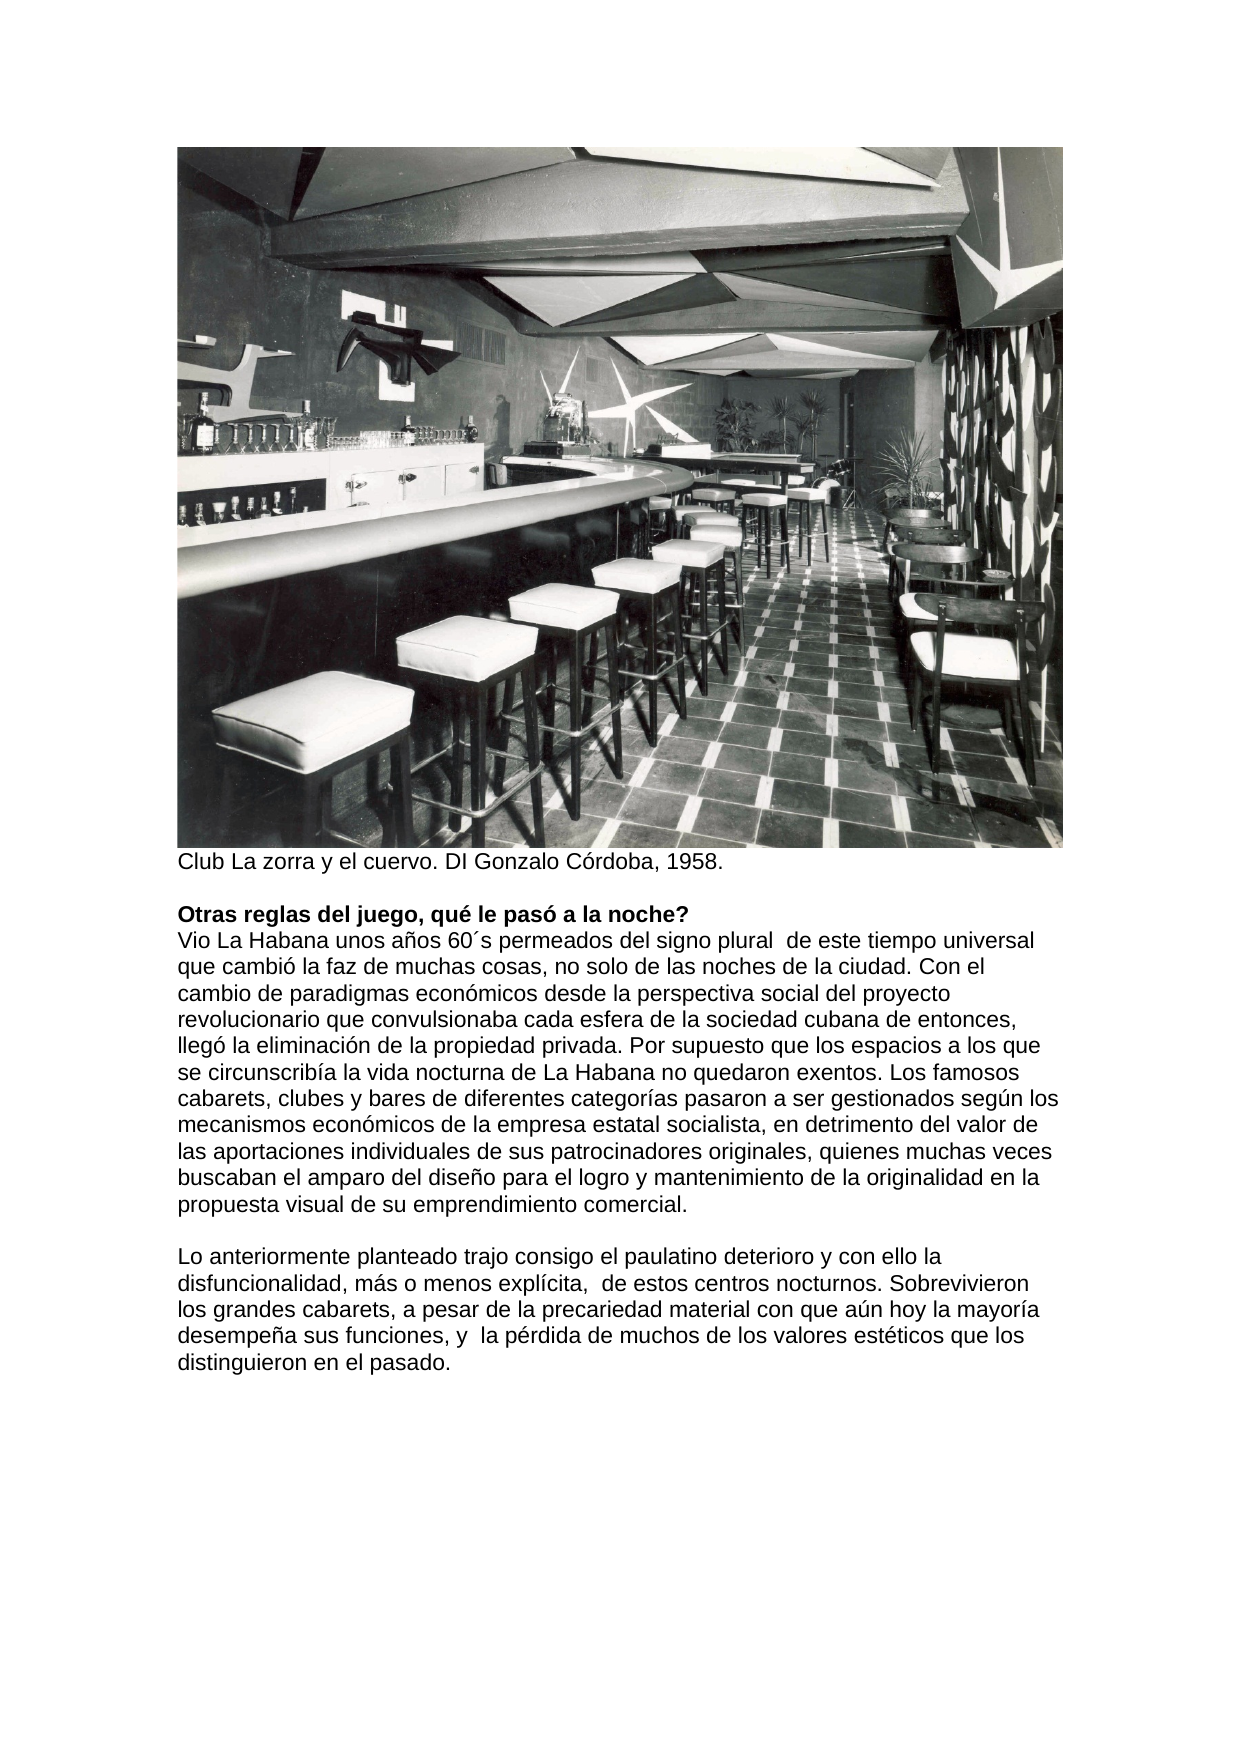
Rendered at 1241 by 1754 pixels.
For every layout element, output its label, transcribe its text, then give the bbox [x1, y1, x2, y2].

picture [177, 147, 1063, 848]
text Otras reglas del juego, qué le pasó a la noche? [177, 901, 1063, 927]
text Lo anteriormente planteado trajo consigo el paulatino deterioro y con ello la disfuncionalidad, más o menos explícita, de estos centros nocturnos. Sobrevivieron los grandes cabarets, a pesar de la precariedad material con que aún hoy la mayoría desempeña sus funciones, y la pérdida de muchos de los valores estéticos que los distinguieron en el pasado. [177, 1243, 1063, 1375]
text Vio La Habana unos años 60´s permeados del signo plural de este tiempo universal que cambió la faz de muchas cosas, no solo de las noches de la ciudad. Con el cambio de paradigmas económicos desde la perspectiva social del proyecto revolucionario que convulsionaba cada esfera de la sociedad cubana de entonces, llegó la eliminación de la propiedad privada. Por supuesto que los espacios a los que se circunscribía la vida nocturna de La Habana no quedaron exentos. Los famosos cabarets, clubes y bares de diferentes categorías pasaron a ser gestionados según los mecanismos económicos de la empresa estatal socialista, en detrimento del valor de las aportaciones individuales de sus patrocinadores originales, quienes muchas veces buscaban el amparo del diseño para el logro y mantenimiento de la originalidad en la propuesta visual de su emprendimiento comercial. [177, 927, 1063, 1217]
text Club La zorra y el cuervo. DI Gonzalo Córdoba, 1958. [177, 848, 1063, 874]
